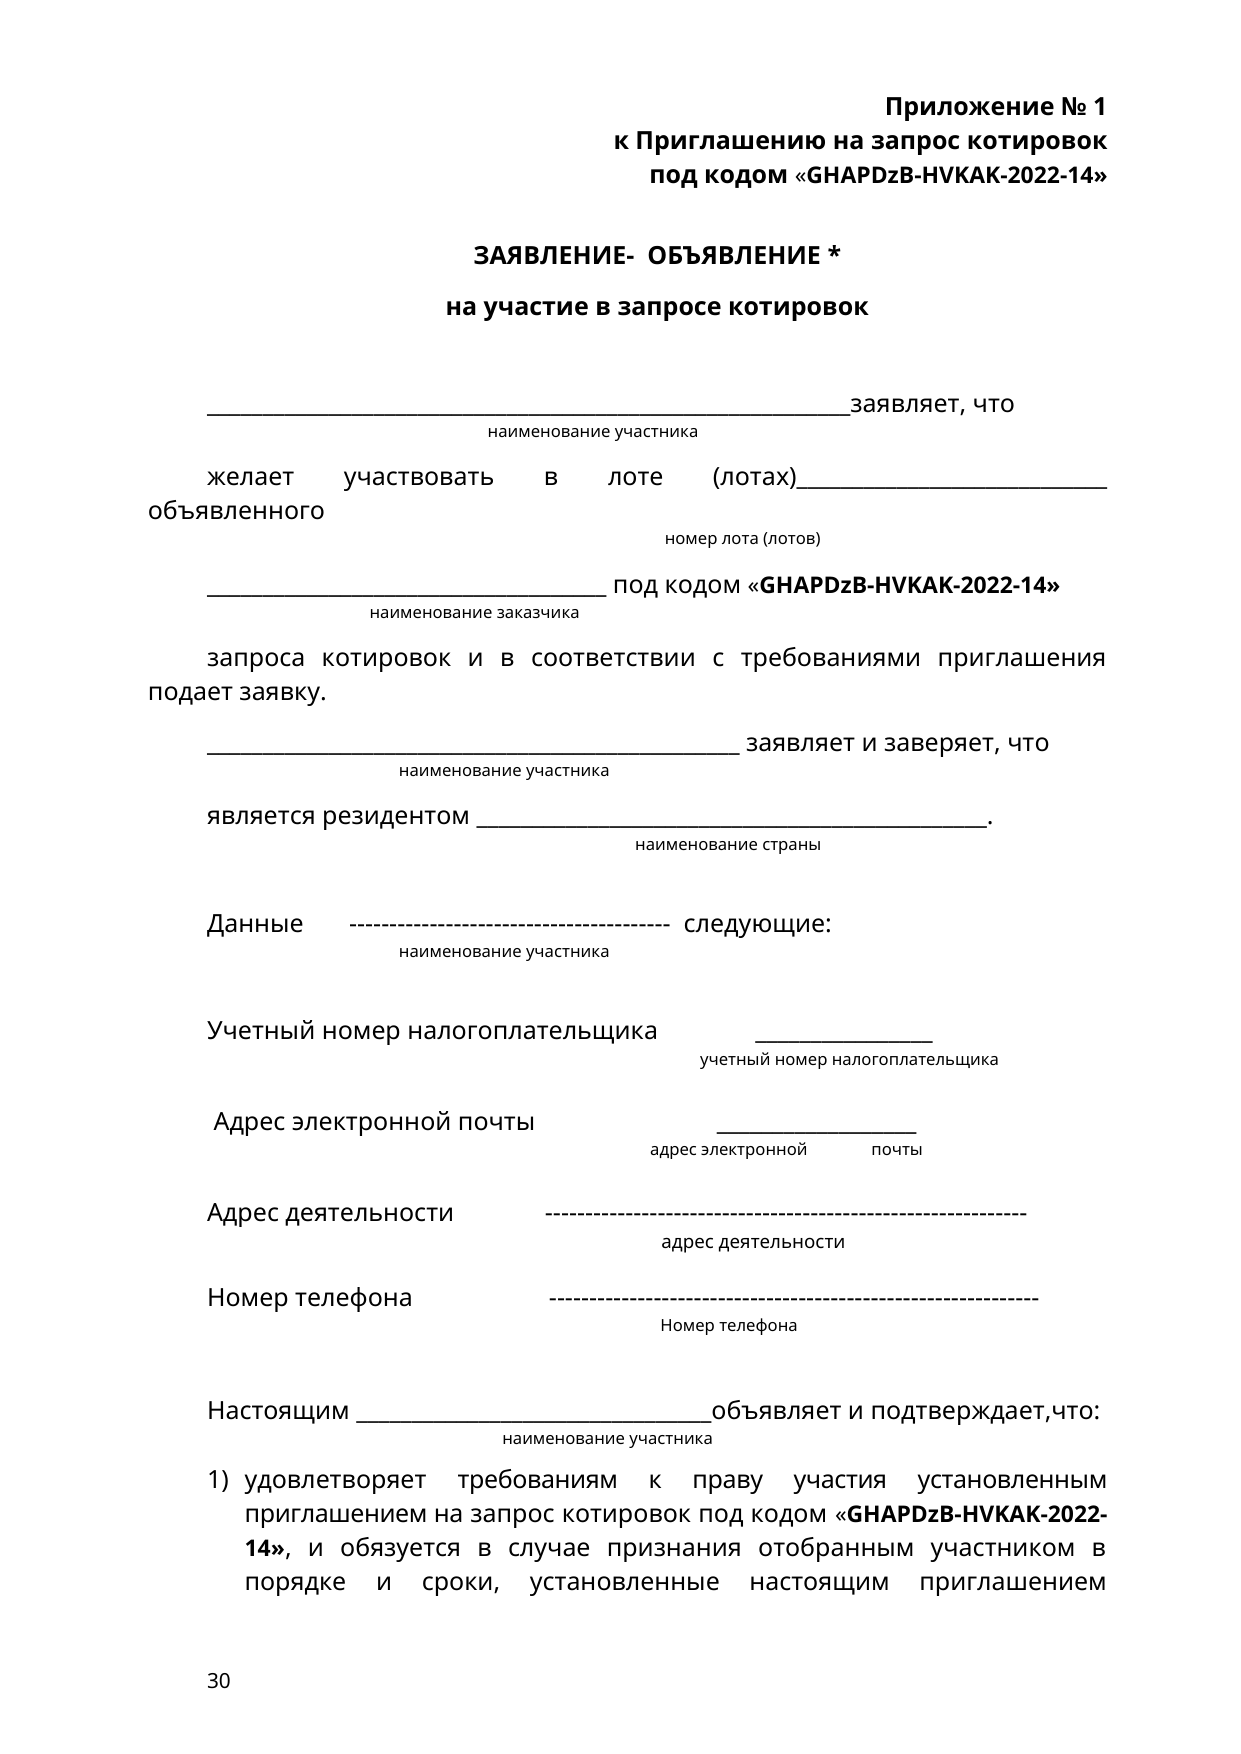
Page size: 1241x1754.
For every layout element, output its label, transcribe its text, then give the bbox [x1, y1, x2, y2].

text учетный номер налогоплательщика [576, 1047, 1107, 1070]
text является резидентом ______________________________________________. [148, 798, 1107, 832]
text запроса котировок и в соответствии с требованиями приглашения подает заявку. [148, 640, 1107, 708]
text Приложение № 1 [148, 89, 1107, 123]
text ________________________________________________ заявляет и заверяет, что [148, 724, 1107, 759]
text наименование заказчика [310, 600, 1107, 623]
subtitle на участие в запросе котировок [148, 288, 1107, 322]
text ____________________________________ под кодом «GHAPDzB-HVKAK-2022-14» [148, 566, 1107, 600]
text желает участвовать в лоте (лотах)____________________________ объявленного [148, 459, 1107, 527]
text адрес деятельности [148, 1229, 1107, 1254]
text __________________________________________________________заявляет, что [148, 385, 1107, 419]
text Адрес электронной почты __________________ [148, 1104, 1107, 1138]
text наименование участника [443, 1427, 1107, 1449]
text Учетный номер налогоплательщика ________________ [148, 1013, 1107, 1047]
text номер лота (лотов) [606, 527, 1107, 550]
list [207, 1462, 1107, 1598]
text Адрес деятельности ------------------------------------------------------------ [148, 1195, 1107, 1229]
text наименование участника [340, 939, 1107, 962]
text к Приглашению на запрос котировок под кодом «GHAPDzB-HVKAK-2022-14» [148, 123, 1107, 191]
text ЗАЯВЛЕНИЕ- ОБЪЯВЛЕНИЕ * [148, 237, 1107, 271]
text наименование участника [428, 419, 1107, 442]
text Настоящим ________________________________объявляет и подтверждает,что: [148, 1393, 1107, 1427]
text Номер телефона ------------------------------------------------------------- [148, 1280, 1107, 1314]
text наименование страны [576, 832, 1107, 855]
text Номер телефона [517, 1314, 1107, 1337]
text наименование участника [340, 759, 1107, 781]
text адрес электронной почты [502, 1138, 1107, 1161]
text Данные ---------------------------------------- следующие: [148, 906, 1107, 939]
